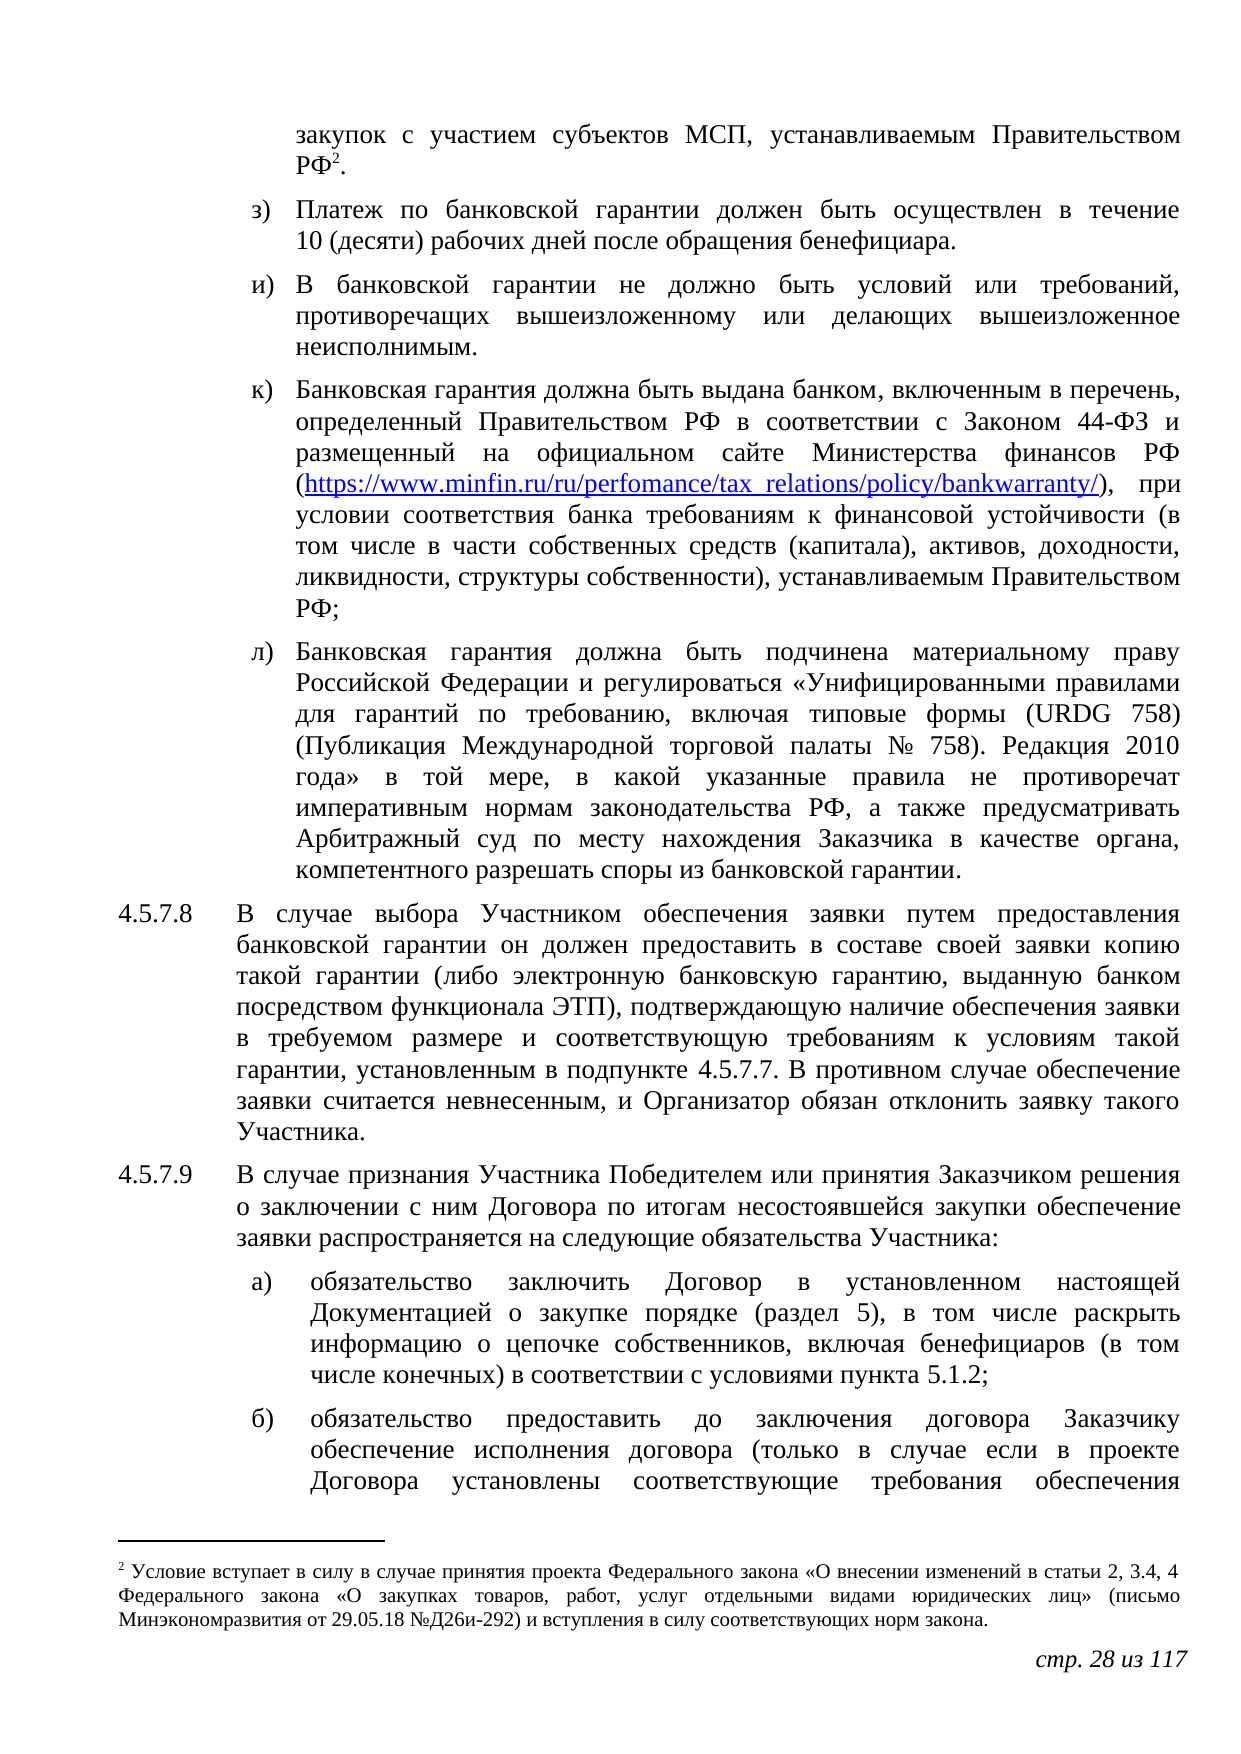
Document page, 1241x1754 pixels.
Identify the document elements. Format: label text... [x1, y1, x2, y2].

text Банковская гарантия должна быть выдана банком, включенным в перечень, определенный Правительством РФ в соответствии с Законом 44-ФЗ и размещенный на официальном сайте Министерства финансов РФ (https://www.minfin.ru/ru/perfomance/tax_relations/policy/bankwarranty/), при условии соответствия банка требованиям к финансовой устойчивости (в том числе в части собственных средств (капитала), активов, доходности, ликвидности, структуры собственности), устанавливаемым Правительством РФ; [251, 374, 1181, 623]
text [251, 118, 1181, 180]
text В случае признания Участника Победителем или принятия Заказчиком решения о заключении с ним Договора по итогам несостоявшейся закупки обеспечение заявки распространяется на следующие обязательства Участника: [118, 1159, 1181, 1252]
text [251, 1402, 1181, 1495]
text обязательство заключить Договор в установленном настоящей Документацией о закупке порядке (раздел 5), в том числе раскрыть информацию о цепочке собственников, включая бенефициаров (в том числе конечных) в соответствии с условиями пункта 5.1.2; [251, 1264, 1181, 1389]
text В банковской гарантии не должно быть условий или требований, противоречащих вышеизложенному или делающих вышеизложенное неисполнимым. [251, 268, 1181, 361]
text Платеж по банковской гарантии должен быть осуществлен в течение 10 (десяти) рабочих дней после обращения бенефициара. [251, 193, 1181, 255]
text Банковская гарантия должна быть подчинена материальному праву Российской Федерации и регулироваться «Унифицированными правилами для гарантий по требованию, включая типовые формы (URDG 758) (Публикация Международной торговой палаты № 758). Редакция 2010 года» в той мере, в какой указанные правила не противоречат императивным нормам законодательства РФ, а также предусматривать Арбитражный суд по месту нахождения Заказчика в качестве органа, компетентного разрешать споры из банковской гарантии. [251, 635, 1181, 884]
text В случае выбора Участником обеспечения заявки путем предоставления банковской гарантии он должен предоставить в составе своей заявки копию такой гарантии (либо электронную банковскую гарантию, выданную банком посредством функционала ЭТП), подтверждающую наличие обеспечения заявки в требуемом размере и соответствующую требованиям к условиям такой гарантии, установленным в подпункте 4.5.7.7. В противном случае обеспечение заявки считается невнесенным, и Организатор обязан отклонить заявку такого Участника. [118, 897, 1181, 1146]
